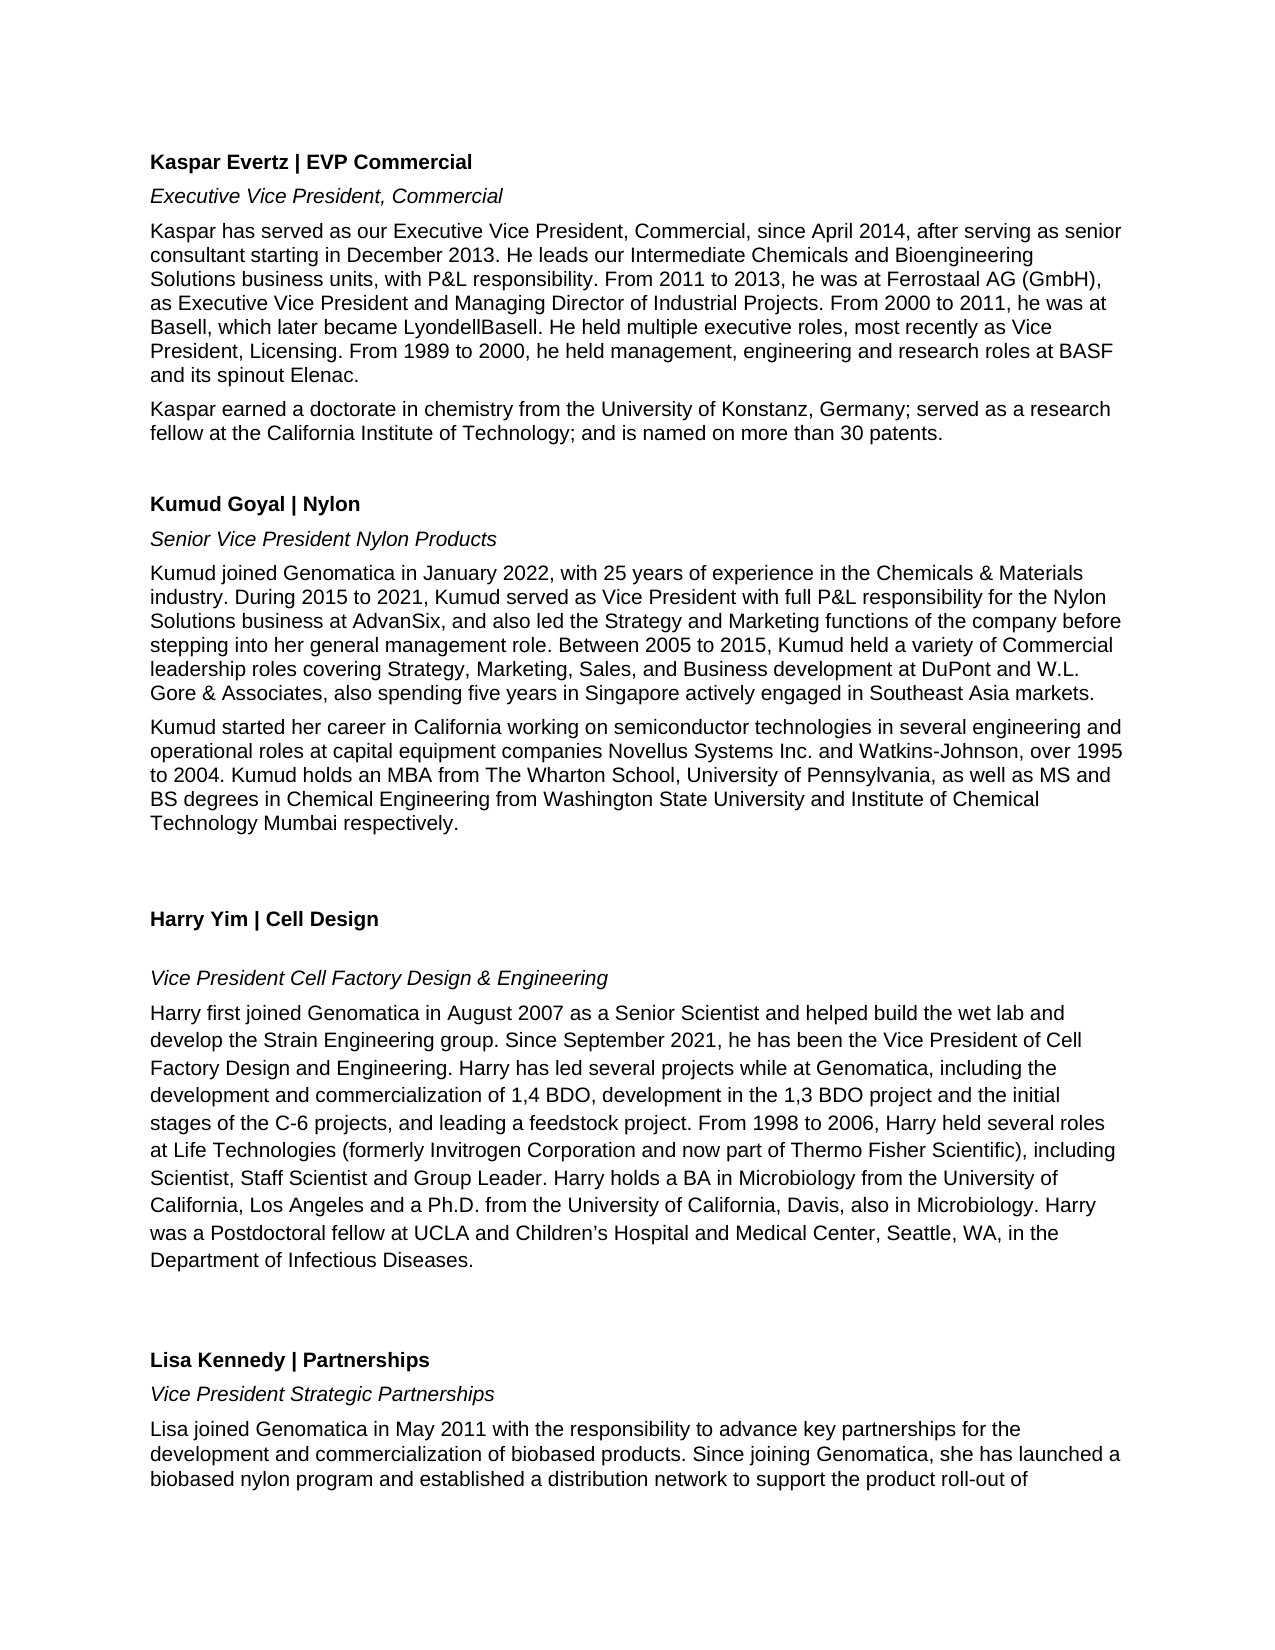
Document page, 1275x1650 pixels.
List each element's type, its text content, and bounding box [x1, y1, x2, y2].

text Vice President Strategic Partnerships [150, 1382, 1125, 1406]
text Lisa Kennedy | Partnerships [150, 1348, 1125, 1372]
text Harry first joined Genomatica in August 2007 as a Senior Scientist and helped build the wet lab and develop the Strain Engineering group. Since September 2021, he has been the Vice President of Cell Factory Design and Engineering. Harry has led several projects while at Genomatica, including the development and commercialization of 1,4 BDO, development in the 1,3 BDO project and the initial stages of the C-6 projects, and leading a feedstock project. From 1998 to 2006, Harry held several roles at Life Technologies (formerly Invitrogen Corporation and now part of Thermo Fisher Scientific), including Scientist, Staff Scientist and Group Leader. Harry holds a BA in Microbiology from the University of California, Los Angeles and a Ph.D. from the University of California, Davis, also in Microbiology. Harry was a Postdoctoral fellow at UCLA and Children’s Hospital and Medical Center, Seattle, WA, in the Department of Infectious Diseases. [150, 1001, 1125, 1272]
text Executive Vice President, Commercial [150, 184, 1125, 208]
text Kaspar Evertz | EVP Commercial [150, 150, 1125, 174]
text Kaspar has served as our Executive Vice President, Commercial, since April 2014, after serving as senior consultant starting in December 2013. He leads our Intermediate Chemicals and Bioengineering Solutions business units, with P&L responsibility. From 2011 to 2013, he was at Ferrostaal AG (GmbH), as Executive Vice President and Managing Director of Industrial Projects. From 2000 to 2011, he was at Basell, which later became LyondellBasell. He held multiple executive roles, most recently as Vice President, Licensing. From 1989 to 2000, he held management, engineering and research roles at BASF and its spinout Elenac. [150, 219, 1125, 386]
text Harry Yim | Cell Design [150, 907, 1125, 931]
text Vice President Cell Factory Design & Engineering [150, 966, 1125, 990]
text Senior Vice President Nylon Products [150, 526, 1125, 550]
text Kumud joined Genomatica in January 2022, with 25 years of experience in the Chemicals & Materials industry. During 2015 to 2021, Kumud served as Vice President with full P&L responsibility for the Nylon Solutions business at AdvanSix, and also led the Strategy and Marketing functions of the company before stepping into her general management role. Between 2005 to 2015, Kumud held a variety of Commercial leadership roles covering Strategy, Marketing, Sales, and Business development at DuPont and W.L. Gore & Associates, also spending five years in Singapore actively engaged in Southeast Asia markets. [150, 561, 1125, 704]
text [150, 1417, 1125, 1491]
text Kaspar earned a doctorate in chemistry from the University of Konstanz, Germany; served as a research fellow at the California Institute of Technology; and is named on more than 30 patents. [150, 397, 1125, 445]
text Kumud started her career in California working on semiconductor technologies in several engineering and operational roles at capital equipment companies Novellus Systems Inc. and Watkins-Johnson, over 1995 to 2004. Kumud holds an MBA from The Wharton School, University of Pennsylvania, as well as MS and BS degrees in Chemical Engineering from Washington State University and Institute of Chemical Technology Mumbai respectively. [150, 715, 1125, 835]
text Kumud Goyal | Nylon [150, 492, 1125, 516]
